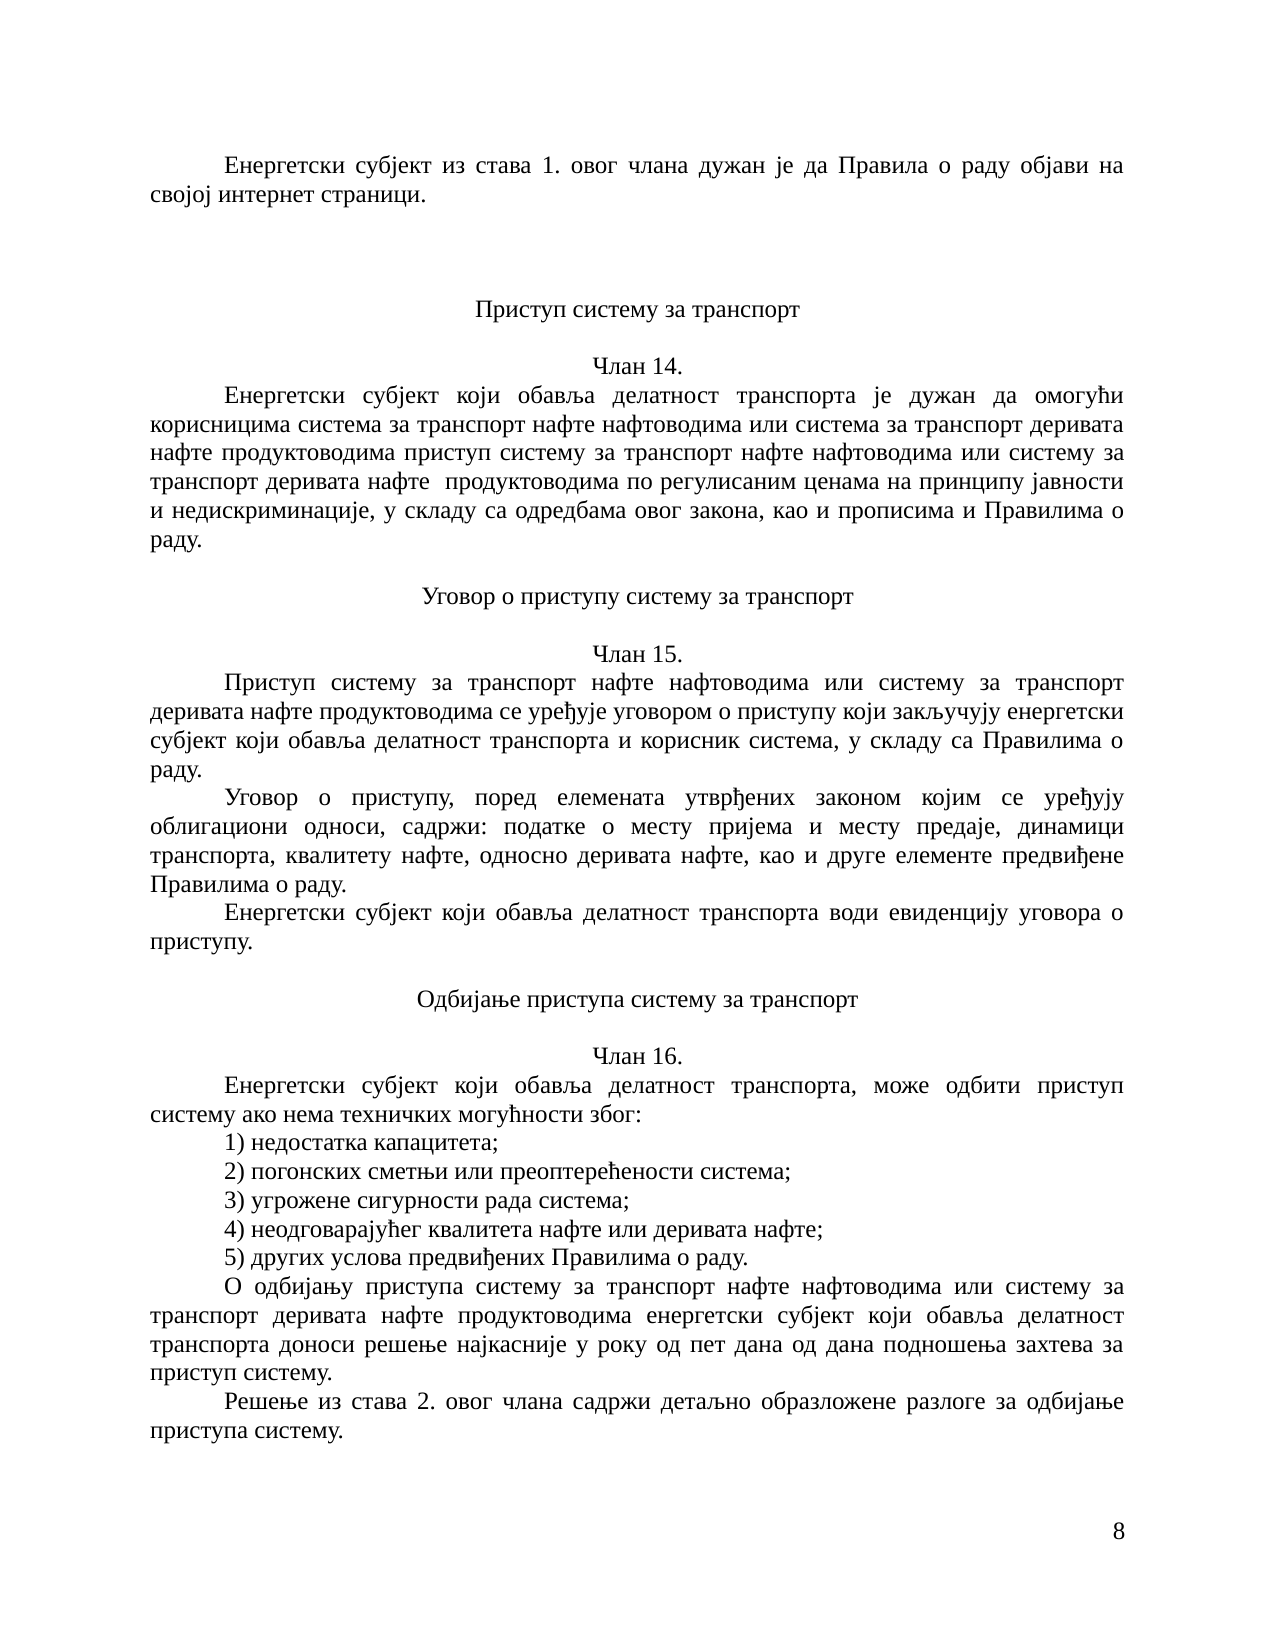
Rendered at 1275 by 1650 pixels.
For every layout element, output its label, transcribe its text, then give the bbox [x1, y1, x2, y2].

list Уговор о приступу систему за транспорт [150, 581, 1125, 610]
list Члан 15. [150, 639, 1125, 667]
list Енергетски субјект који обавља делатност транспорта води евиденцију уговора о приступу. [150, 897, 1125, 955]
list Енергетски субјект који обавља делатност транспорта је дужан да омогући корисницима система за транспорт нафте нафтоводима или система за транспорт деривата нафте продуктоводима приступ систему за транспорт нафте нафтоводима или систему за транспорт деривата нафте продуктоводима по регулисаним ценама на принципу јавности и недискриминације, у складу са одредбама овог закона, као и прописима и Правилима о раду. [150, 380, 1125, 552]
list 5) других услова предвиђених Правилима о раду. [224, 1242, 1125, 1271]
list 4) неодговарајућег квалитета нафте или деривата нафте; [224, 1214, 1125, 1242]
list Уговор о приступу, поред елемената утврђених законом којим се уређују облигациони односи, садржи: податке о месту пријема и месту предаје, динамици транспорта, квалитету нафте, односно деривата нафте, као и друге елементе предвиђене Правилима о раду. [150, 782, 1125, 897]
list 1) недостатка капацитета; [224, 1127, 1125, 1156]
list Одбијање приступа систему за транспорт [150, 984, 1125, 1012]
list Енергетски субјект из става 1. овог члана дужан је да Правила о раду објави на својој интернет страници. [150, 150, 1125, 207]
list Члан 16. [150, 1041, 1125, 1070]
list О одбијању приступа систему за транспорт нафте нафтоводима или систему за транспорт деривата нафте продуктоводима енергетски субјект који обавља делатност транспорта доноси решење најкасније у року од пет дана од дана подношења захтева за приступ систему. [150, 1271, 1125, 1386]
list Енергетски субјект који обавља делатност транспорта, може одбити приступ систему ако нема техничких могућности због: [150, 1070, 1125, 1127]
list Приступ систему за транспорт нафте нафтоводима или систему за транспорт деривата нафте продуктоводима се уређује уговором о приступу који закључују енергетски субјект који обавља делатност транспорта и корисник система, у складу са Правилима о раду. [150, 667, 1125, 782]
list Члан 14. [150, 351, 1125, 380]
list 2) погонских сметњи или преоптерећености система; [224, 1156, 1125, 1185]
list 3) угрожене сигурности рада система; [224, 1185, 1125, 1214]
list Решење из става 2. овог члана садржи детаљно образложене разлоге за одбијање приступа систему. [150, 1386, 1125, 1444]
list Приступ систему за транспорт [150, 294, 1125, 322]
